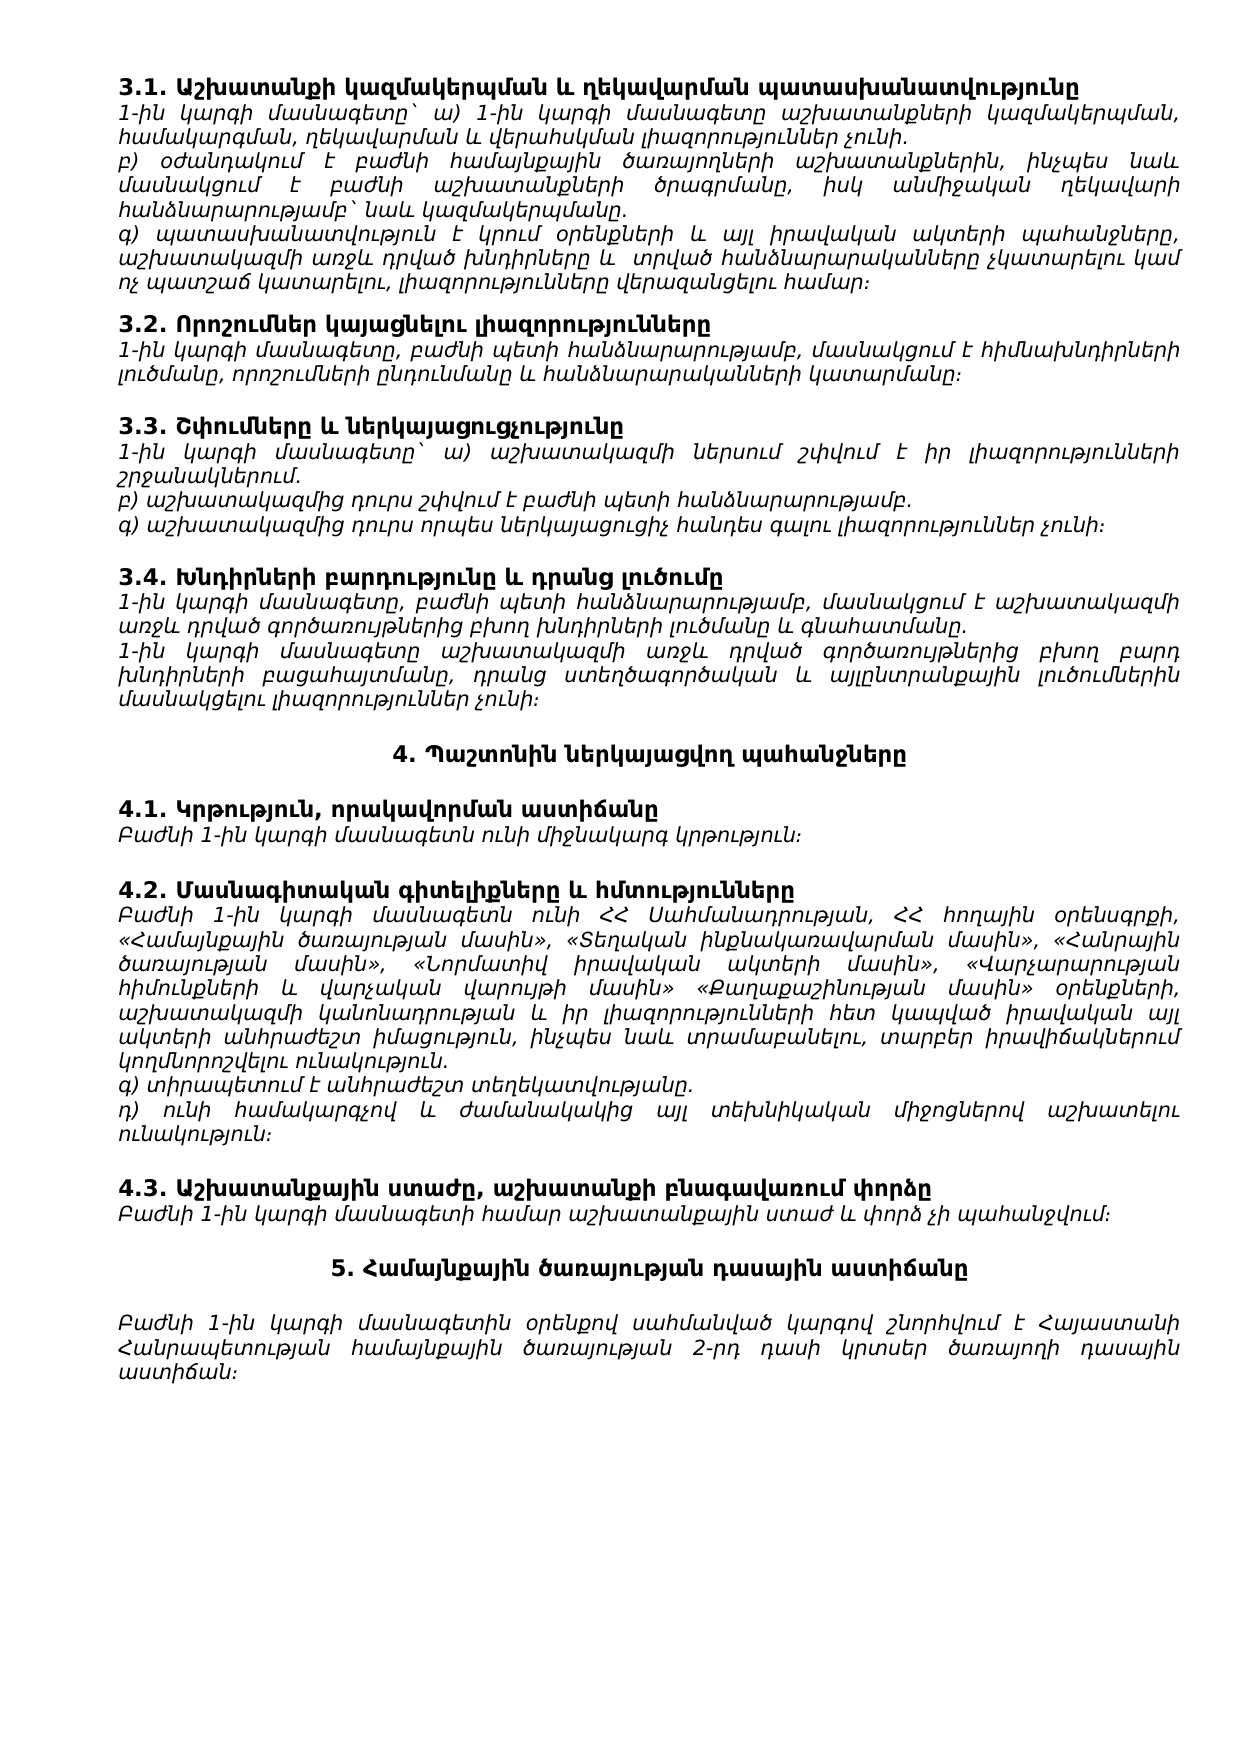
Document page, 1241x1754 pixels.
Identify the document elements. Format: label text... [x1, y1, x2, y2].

text 4. Պաշտոնին ներկայացվող պահանջները [118, 741, 1181, 767]
text 3.1. Աշխատանքի կազմակերպման և ղեկավարման պատասխանատվությունը 1-ին կարգի մասնագետը` ա) 1-ին կարգի մասնագետը աշխատանքների կազմակերպման, համակարգման, ղեկավարման և վերահսկման լիազորություններ չունի. բ) օժանդակում է բաժնի համայնքային ծառայողների աշխատանքներին, ինչպես նաև մասնակցում է բաժնի աշխատանքների ծրագրմանը, իսկ անմիջական ղեկավարի հանձնարարությամբ` նաև կազմակերպմանը. [118, 74, 1181, 222]
text 3.4. Խնդիրների բարդությունը և դրանց լուծումը 1-ին կարգի մասնագետը, բաժնի պետի հանձնարարությամբ, մասնակցում է աշխատակազմի առջև դրված գործառույթներից բխող խնդիրների լուծմանը և գնահատմանը. 1-ին կարգի մասնագետը աշխատակազմի առջև դրված գործառույթներից բխող բարդ խնդիրների բացահայտմանը, դրանց ստեղծագործական և այլընտրանքային լուծումներին մասնակցելու լիազորություններ չունի։ [118, 564, 1181, 712]
text 5. Համայնքային ծառայության դասային աստիճանը [118, 1255, 1181, 1282]
text 4.2. Մասնագիտական գիտելիքները և հմտությունները Բաժնի 1-ին կարգի մասնագետն ունի ՀՀ Սահմանադրության, ՀՀ հողային օրենսգրքի, «Համայնքային ծառայության մասին», «Տեղական ինքնակառավարման մասին», «Հանրային ծառայության մասին», «Նորմատիվ իրավական ակտերի մասին», «Վարչարարության հիմունքների և վարչական վարույթի մասին» «Քաղաքաշինության մասին» օրենքների, աշխատակազմի կանոնադրության և իր լիազորությունների հետ կապված իրավական այլ ակտերի անհրաժեշտ իմացություն, ինչպես նաև տրամաբանելու, տարբեր իրավիճակներում կողմնորոշվելու ունակություն. գ) տիրապետում է անհրաժեշտ տեղեկատվությանը. դ) ունի համակարգչով և ժամանակակից այլ տեխնիկական միջոցներով աշխատելու ունակություն։ [118, 877, 1181, 1146]
list Բաժնի 1-ին կարգի մասնագետին օրենքով սահմանված կարգով շնորհվում է Հայաստանի Հանրապետության համայնքային ծառայության 2-րդ դասի կրտսեր ծառայողի դասային աստիճան։ [118, 1311, 1181, 1384]
text 3.2. Որոշումներ կայացնելու լիազորությունները 1-ին կարգի մասնագետը, բաժնի պետի հանձնարարությամբ, մասնակցում է հիմնախնդիրների լուծմանը, որոշումների ընդունմանը և հանձնարարականների կատարմանը։ [118, 311, 1181, 387]
text 4.1. Կրթություն, որակավորման աստիճանը Բաժնի 1-ին կարգի մասնագետն ունի միջնակարգ կրթություն։ [118, 797, 1181, 848]
text գ) պատասխանատվություն է կրում օրենքների և այլ իրավական ակտերի պահանջները, աշխատակազմի առջև դրված խնդիրները և տրված հանձնարարականները չկատարելու կամ ոչ պատշաճ կատարելու, լիազորությունները վերազանցելու համար։ [118, 222, 1181, 295]
text 4.3. Աշխատանքային ստաժը, աշխատանքի բնագավառում փորձը Բաժնի 1-ին կարգի մասնագետի համար աշխատանքային ստաժ և փորձ չի պահանջվում։ [118, 1175, 1181, 1226]
text 3.3. Շփումները և ներկայացուցչությունը 1-ին կարգի մասնագետը` ա) աշխատակազմի ներսում շփվում է իր լիազորությունների շրջանակներում. բ) աշխատակազմից դուրս շփվում է բաժնի պետի հանձնարարությամբ. գ) աշխատակազմից դուրս որպես ներկայացուցիչ հանդես գալու լիազորություններ չունի։ [118, 413, 1181, 537]
